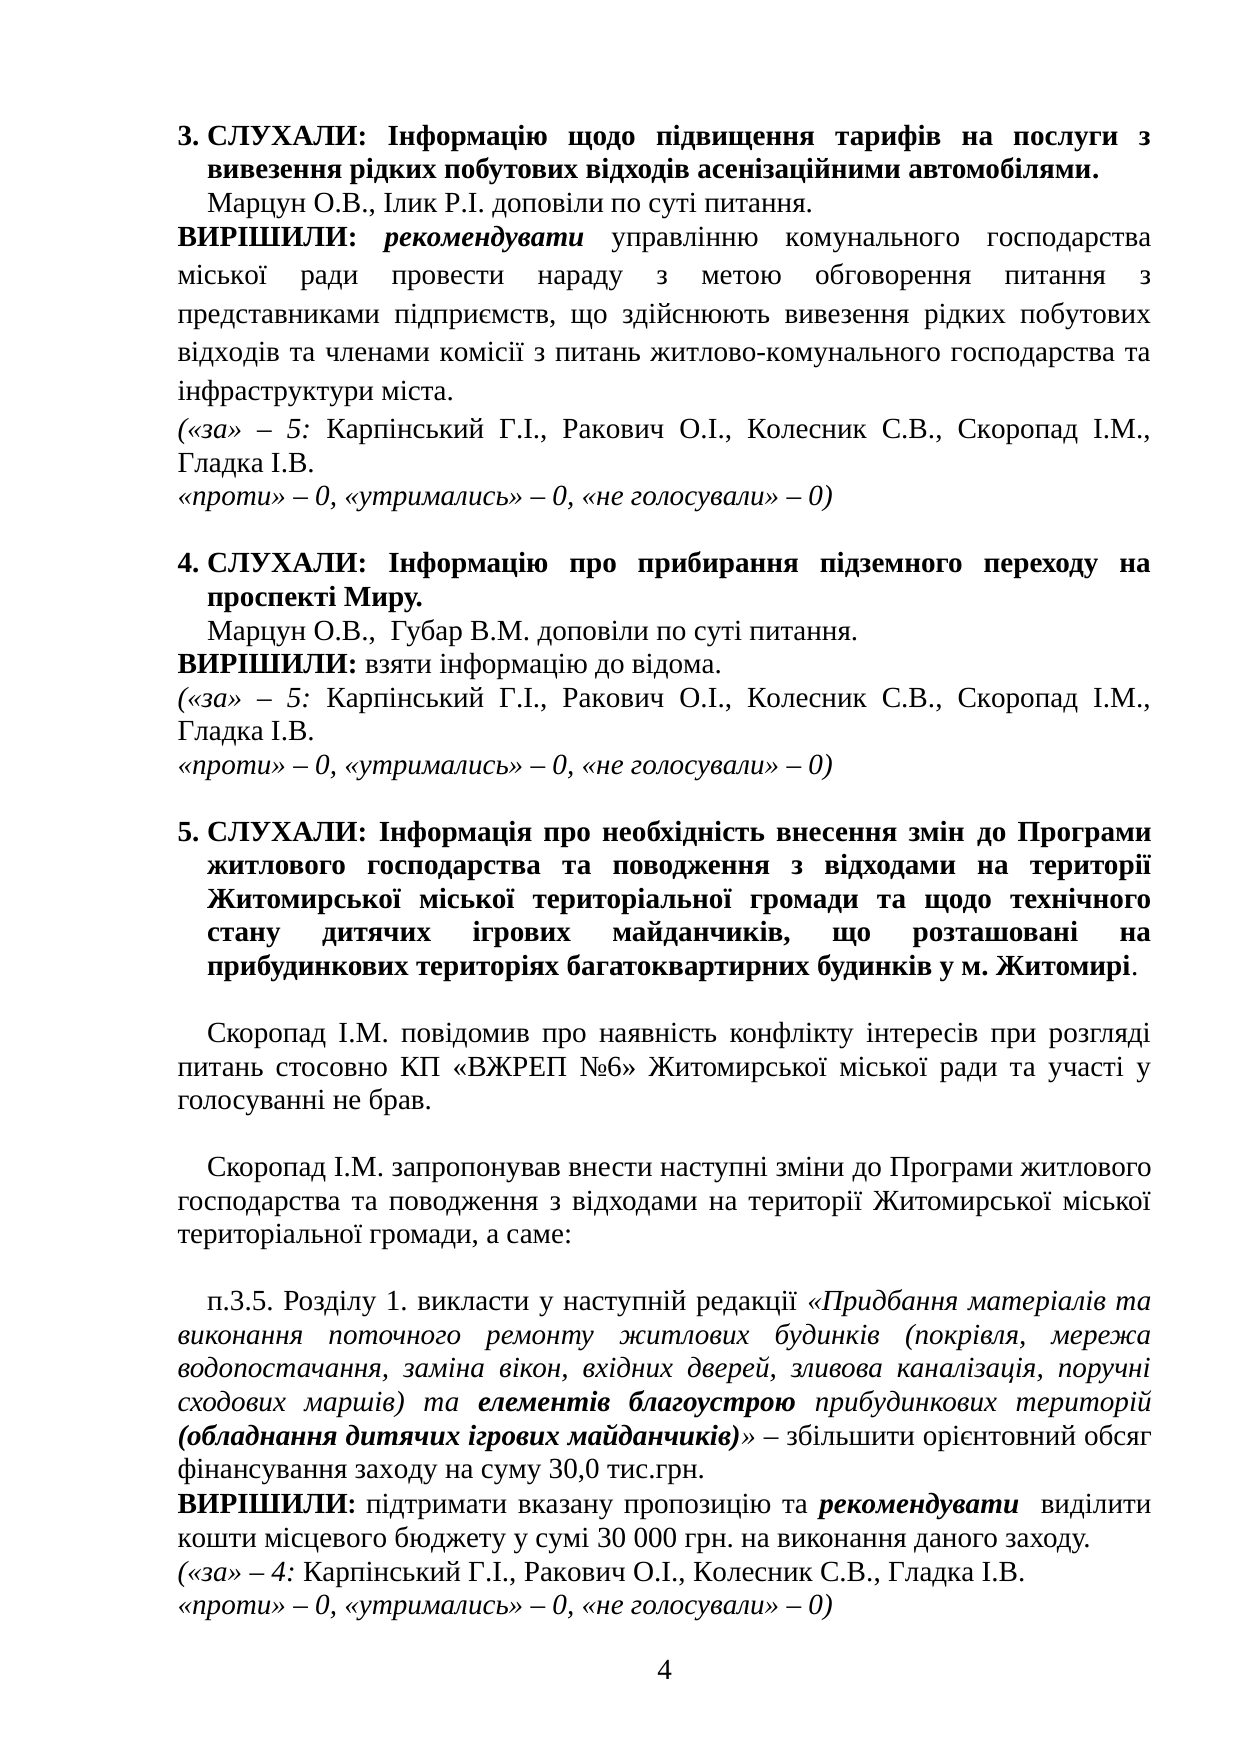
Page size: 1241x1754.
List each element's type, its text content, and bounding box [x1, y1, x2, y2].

text «проти» – 0, «утримались» – 0, «не голосували» – 0) [177, 1587, 1152, 1621]
list СЛУХАЛИ: Інформація про необхідність внесення змін до Програми житлового господарства та поводження з відходами на території Житомирської міської територіальної громади та щодо технічного стану дитячих ігрових майданчиків, що розташовані на прибудинкових територіях багатоквартирних будинків у м. Житомирі. [177, 814, 1152, 982]
text («за» – 5: Карпінський Г.І., Ракович О.І., Колесник С.В., Скоропад І.М., Гладка І.В. [177, 680, 1152, 747]
text Скоропад І.М. повідомив про наявність конфлікту інтересів при розгляді питань стосовно КП «ВЖРЕП №6» Житомирської міської ради та участі у голосуванні не брав. [177, 1015, 1152, 1116]
text «проти» – 0, «утримались» – 0, «не голосували» – 0) [177, 747, 1152, 780]
text Марцун О.В., Ілик Р.І. доповіли по суті питання. [207, 185, 1152, 219]
list СЛУХАЛИ: Інформацію щодо підвищення тарифів на послуги з вивезення рідких побутових відходів асенізаційними автомобілями. [177, 118, 1152, 185]
text Марцун О.В., Губар В.М. доповіли по суті питання. [207, 613, 1152, 646]
text («за» – 5: Карпінський Г.І., Ракович О.І., Колесник С.В., Скоропад І.М., Гладка І.В. [177, 411, 1152, 478]
text Скоропад І.М. запропонував внести наступні зміни до Програми житлового господарства та поводження з відходами на території Житомирської міської територіальної громади, а саме: [177, 1149, 1152, 1250]
text ВИРІШИЛИ: підтримати вказану пропозицію та рекомендувати виділити кошти місцевого бюджету у сумі 30 000 грн. на виконання даного заходу. [177, 1485, 1152, 1554]
text п.3.5. Розділу 1. викласти у наступній редакції «Придбання матеріалів та виконання поточного ремонту житлових будинків (покрівля, мережа водопостачання, заміна вікон, вхідних дверей, зливова каналізація, поручні сходових маршів) та елементів благоустрою прибудинкових територій (обладнання дитячих ігрових майданчиків)» – збільшити орієнтовний обсяг фінансування заходу на суму 30,0 тис.грн. [177, 1283, 1152, 1485]
text «проти» – 0, «утримались» – 0, «не голосували» – 0) [177, 478, 1152, 512]
text ВИРІШИЛИ: взяти інформацію до відома. [177, 646, 1152, 680]
list СЛУХАЛИ: Інформацію про прибирання підземного переходу на проспекті Миру. [177, 546, 1152, 613]
text («за» – 4: Карпінський Г.І., Ракович О.І., Колесник С.В., Гладка І.В. [177, 1554, 1152, 1587]
text ВИРІШИЛИ: рекомендувати управлінню комунального господарства міської ради провести нараду з метою обговорення питання з представниками підприємств, що здійснюють вивезення рідких побутових відходів та членами комісії з питань житлово-комунального господарства та інфраструктури міста. [177, 219, 1152, 406]
